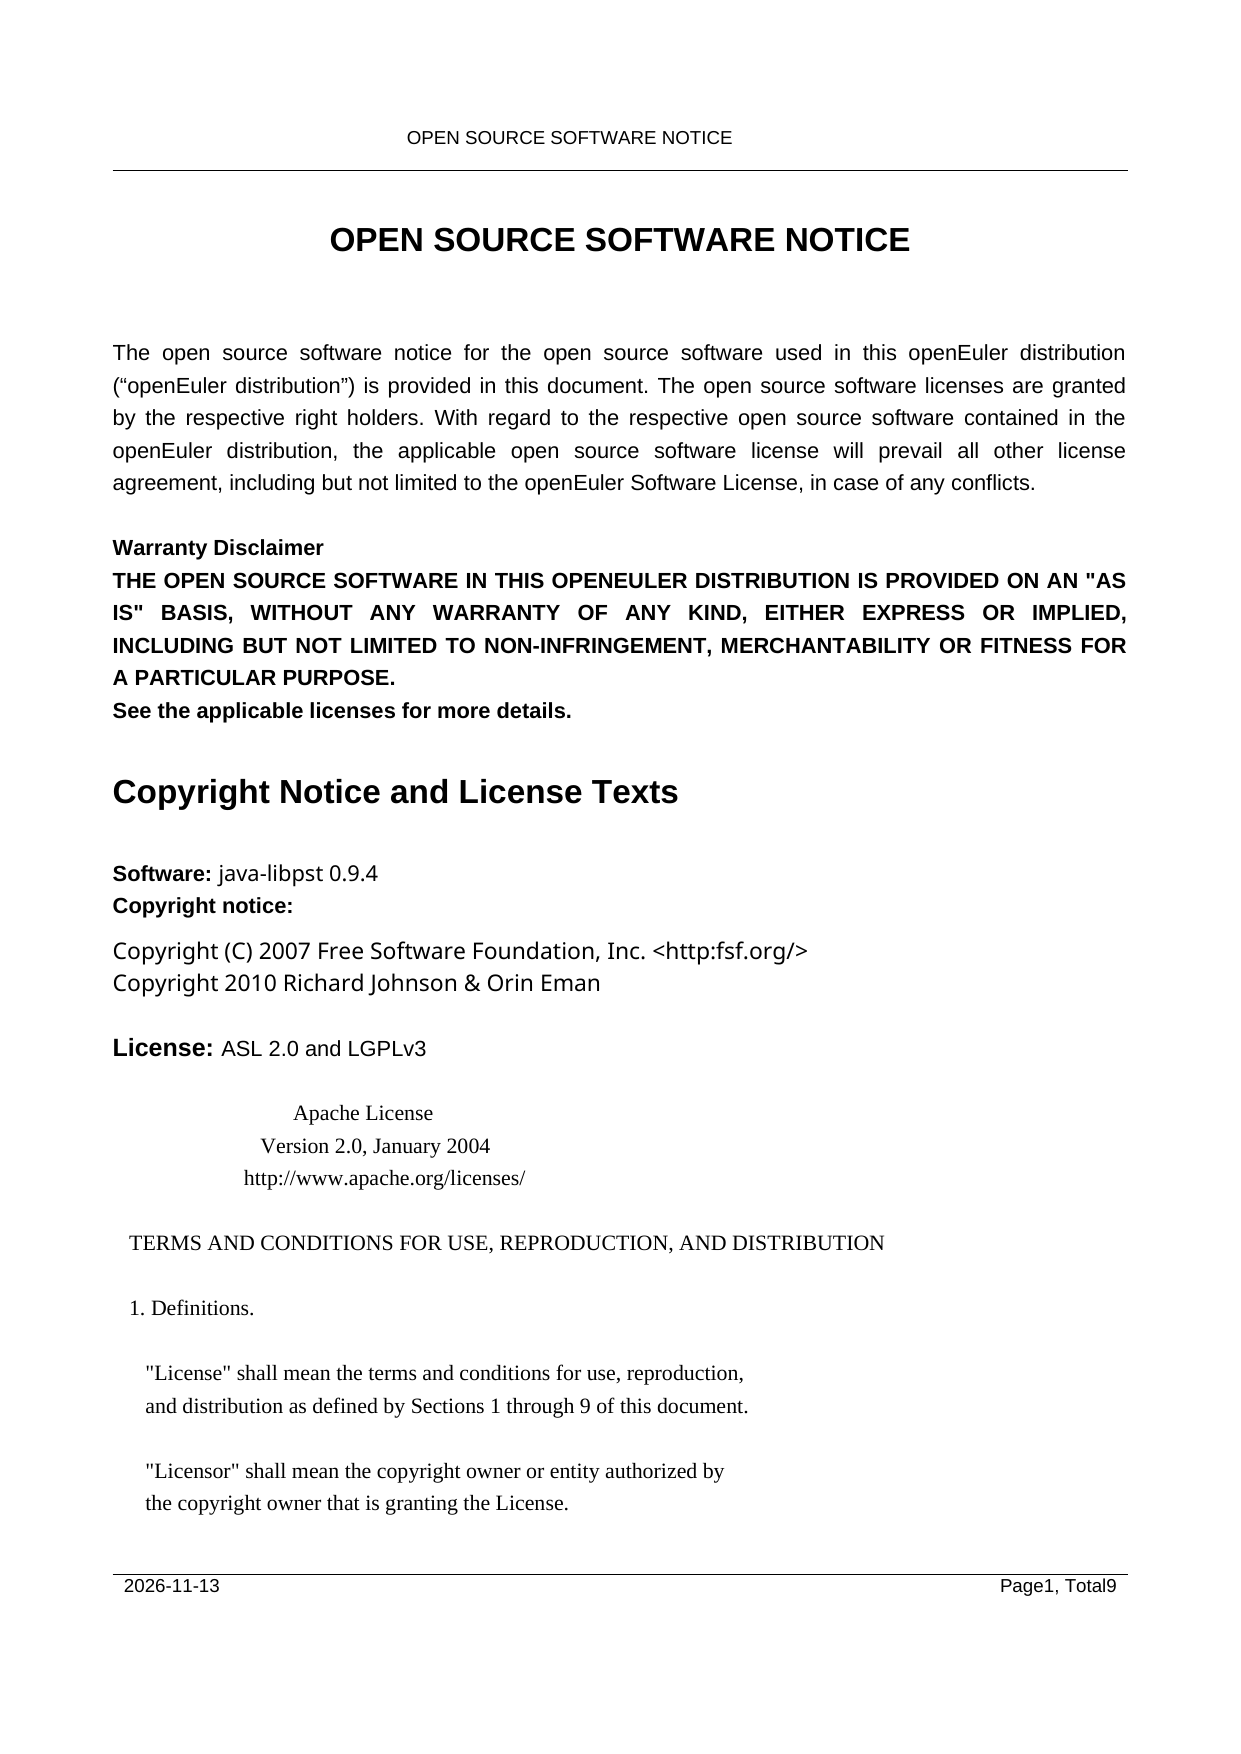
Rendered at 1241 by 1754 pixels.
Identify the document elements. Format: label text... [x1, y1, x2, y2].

text Copyright Notice and License Texts [112, 759, 1128, 824]
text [112, 1064, 1128, 1519]
text Warranty Disclaimer [112, 531, 1128, 564]
text License: ASL 2.0 and LGPLv3 [112, 1031, 1128, 1064]
title Software: java-libpst 0.9.4 [112, 856, 1128, 889]
text The open source software notice for the open source software used in this openEuler distribution (“openEuler distribution”) is provided in this document. The open source software licenses are granted by the respective right holders. With regard to the respective open source software contained in the openEuler distribution, the applicable open source software license will prevail all other license agreement, including but not limited to the openEuler Software License, in case of any conflicts. [112, 336, 1128, 499]
text THE OPEN SOURCE SOFTWARE IN THIS OPENEULER DISTRIBUTION IS PROVIDED ON AN "AS IS" BASIS, WITHOUT ANY WARRANTY OF ANY KIND, EITHER EXPRESS OR IMPLIED, INCLUDING BUT NOT LIMITED TO NON-INFRINGEMENT, MERCHANTABILITY OR FITNESS FOR A PARTICULAR PURPOSE. See the applicable licenses for more details. [112, 564, 1128, 726]
text Copyright (C) 2007 Free Software Foundation, Inc. <http:fsf.org/> Copyright 2010 Richard Johnson & Orin Eman [112, 934, 1128, 1031]
text OPEN SOURCE SOFTWARE NOTICE [112, 206, 1128, 271]
text Copyright notice: [112, 889, 1128, 921]
